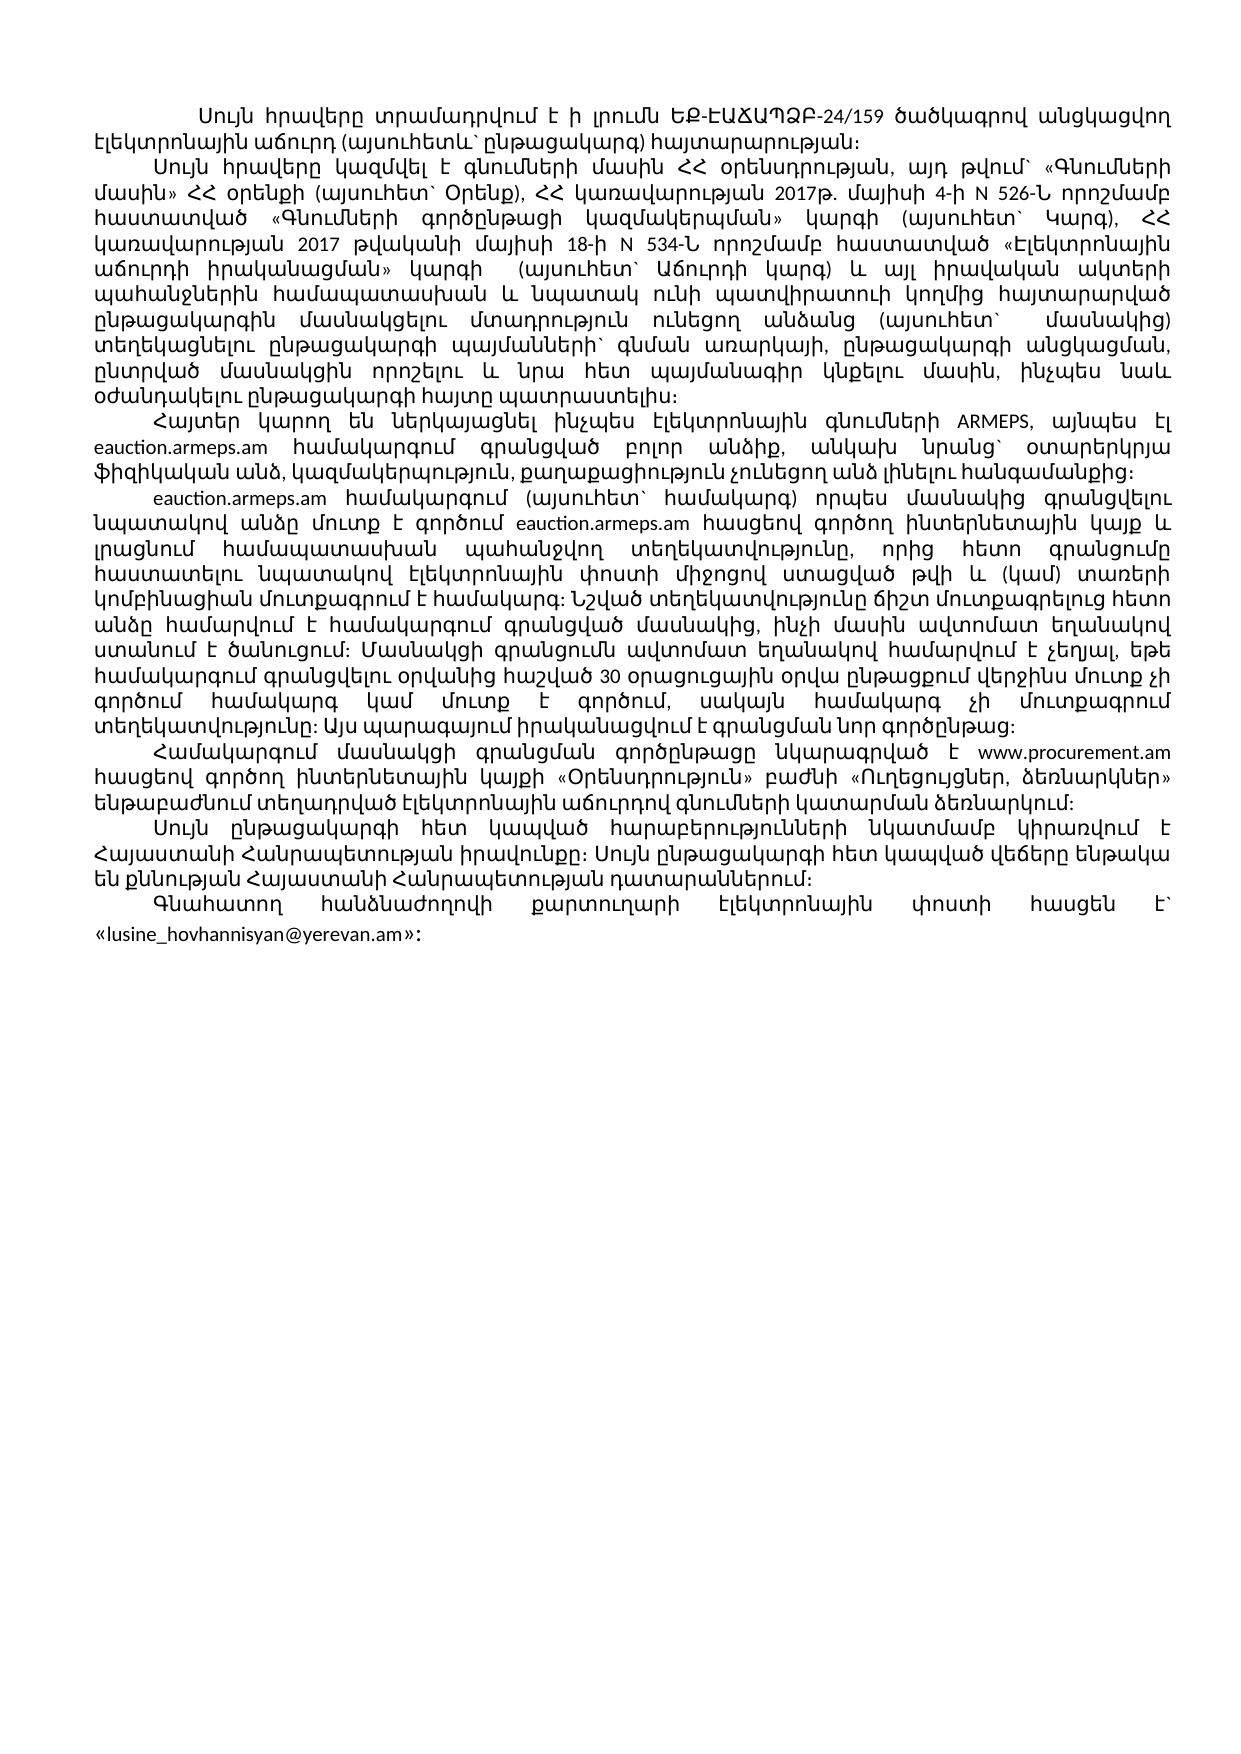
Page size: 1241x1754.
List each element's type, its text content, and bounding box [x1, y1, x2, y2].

text Սույն ընթացակարգի հետ կապված հարաբերությունների նկատմամբ կիրառվում է Հայաստանի Հանրապետության իրավունքը։ Սույն ընթացակարգի հետ կապված վեճերը ենթակա են քննության Հայաստանի Հանրապետության դատարաններում։ [94, 815, 1171, 892]
text Սույն հրավերը կազմվել է գնումների մասին ՀՀ օրենսդրության, այդ թվում` «Գնումների մասին» ՀՀ օրենքի (այսուհետ` Օրենք), ՀՀ կառավարության 2017թ. մայիսի 4-ի N 526-Ն որոշմամբ հաստատված «Գնումների գործընթացի կազմակերպման» կարգի (այսուհետ` Կարգ), ՀՀ կառավարության 2017 թվականի մայիսի 18-ի N 534-Ն որոշմամբ հաստատված «Էլեկտրոնային աճուրդի իրականացման» կարգի (այսուհետ` Աճուրդի կարգ) և այլ իրավական ակտերի պահանջներին համապատասխան և նպատակ ունի պատվիրատուի կողմից հայտարարված ընթացակարգին մասնակցելու մտադրություն ունեցող անձանց (այսուհետ` մասնակից) տեղեկացնելու ընթացակարգի պայմանների` գնման առարկայի, ընթացակարգի անցկացման, ընտրված մասնակցին որոշելու և նրա հետ պայմանագիր կնքելու մասին, ինչպես նաև օժանդակելու ընթացակարգի հայտը պատրաստելիս։ [94, 154, 1171, 409]
text Համակարգում մասնակցի գրանցման գործընթացը նկարագրված է www.procurement.am հասցեով գործող ինտերնետային կայքի «Օրենսդրություն» բաժնի «Ուղեցույցներ, ձեռնարկներ» ենթաբաժնում տեղադրված էլեկտրոնային աճուրդով գնումների կատարման ձեռնարկում: [94, 739, 1171, 815]
text Սույն հրավերը տրամադրվում է ի լրումն ԵՔ-ԷԱՃԱՊՁԲ-24/159 ծածկագրով անցկացվող էլեկտրոնային աճուրդ (այսուհետև` ընթացակարգ) հայտարարության։ [94, 104, 1171, 154]
text Հայտեր կարող են ներկայացնել ինչպես էլեկտրոնային գնումների ARMEPS, այնպես էլ eauction.armeps.am համակարգում գրանցված բոլոր անձիք, անկախ նրանց` օտարերկրյա ֆիզիկական անձ, կազմակերպություն, քաղաքացիություն չունեցող անձ լինելու հանգամանքից։ [94, 409, 1171, 485]
text Գնահատող հանձնաժողովի քարտուղարի էլեկտրոնային փոստի հասցեն է` «lusine_hovhannisyan@yerevan.am»: [94, 892, 1171, 948]
text eauction.armeps.am համակարգում (այսուհետ` համակարգ) որպես մասնակից գրանցվելու նպատակով անձը մուտք է գործում eauction.armeps.am հասցեով գործող ինտերնետային կայք և լրացնում համապատասխան պահանջվող տեղեկատվությունը, որից հետո գրանցումը հաստատելու նպատակով էլեկտրոնային փոստի միջոցով ստացված թվի և (կամ) տառերի կոմբինացիան մուտքագրում է համակարգ: Նշված տեղեկատվությունը ճիշտ մուտքագրելուց հետո անձը համարվում է համակարգում գրանցված մասնակից, ինչի մասին ավտոմատ եղանակով ստանում է ծանուցում: Մասնակցի գրանցումն ավտոմատ եղանակով համարվում է չեղյալ, եթե համակարգում գրանցվելու օրվանից հաշված 30 օրացուցային օրվա ընթացքում վերջինս մուտք չի գործում համակարգ կամ մուտք է գործում, սակայն համակարգ չի մուտքագրում տեղեկատվությունը: Այս պարագայում իրականացվում է գրանցման նոր գործընթաց: [94, 485, 1171, 739]
